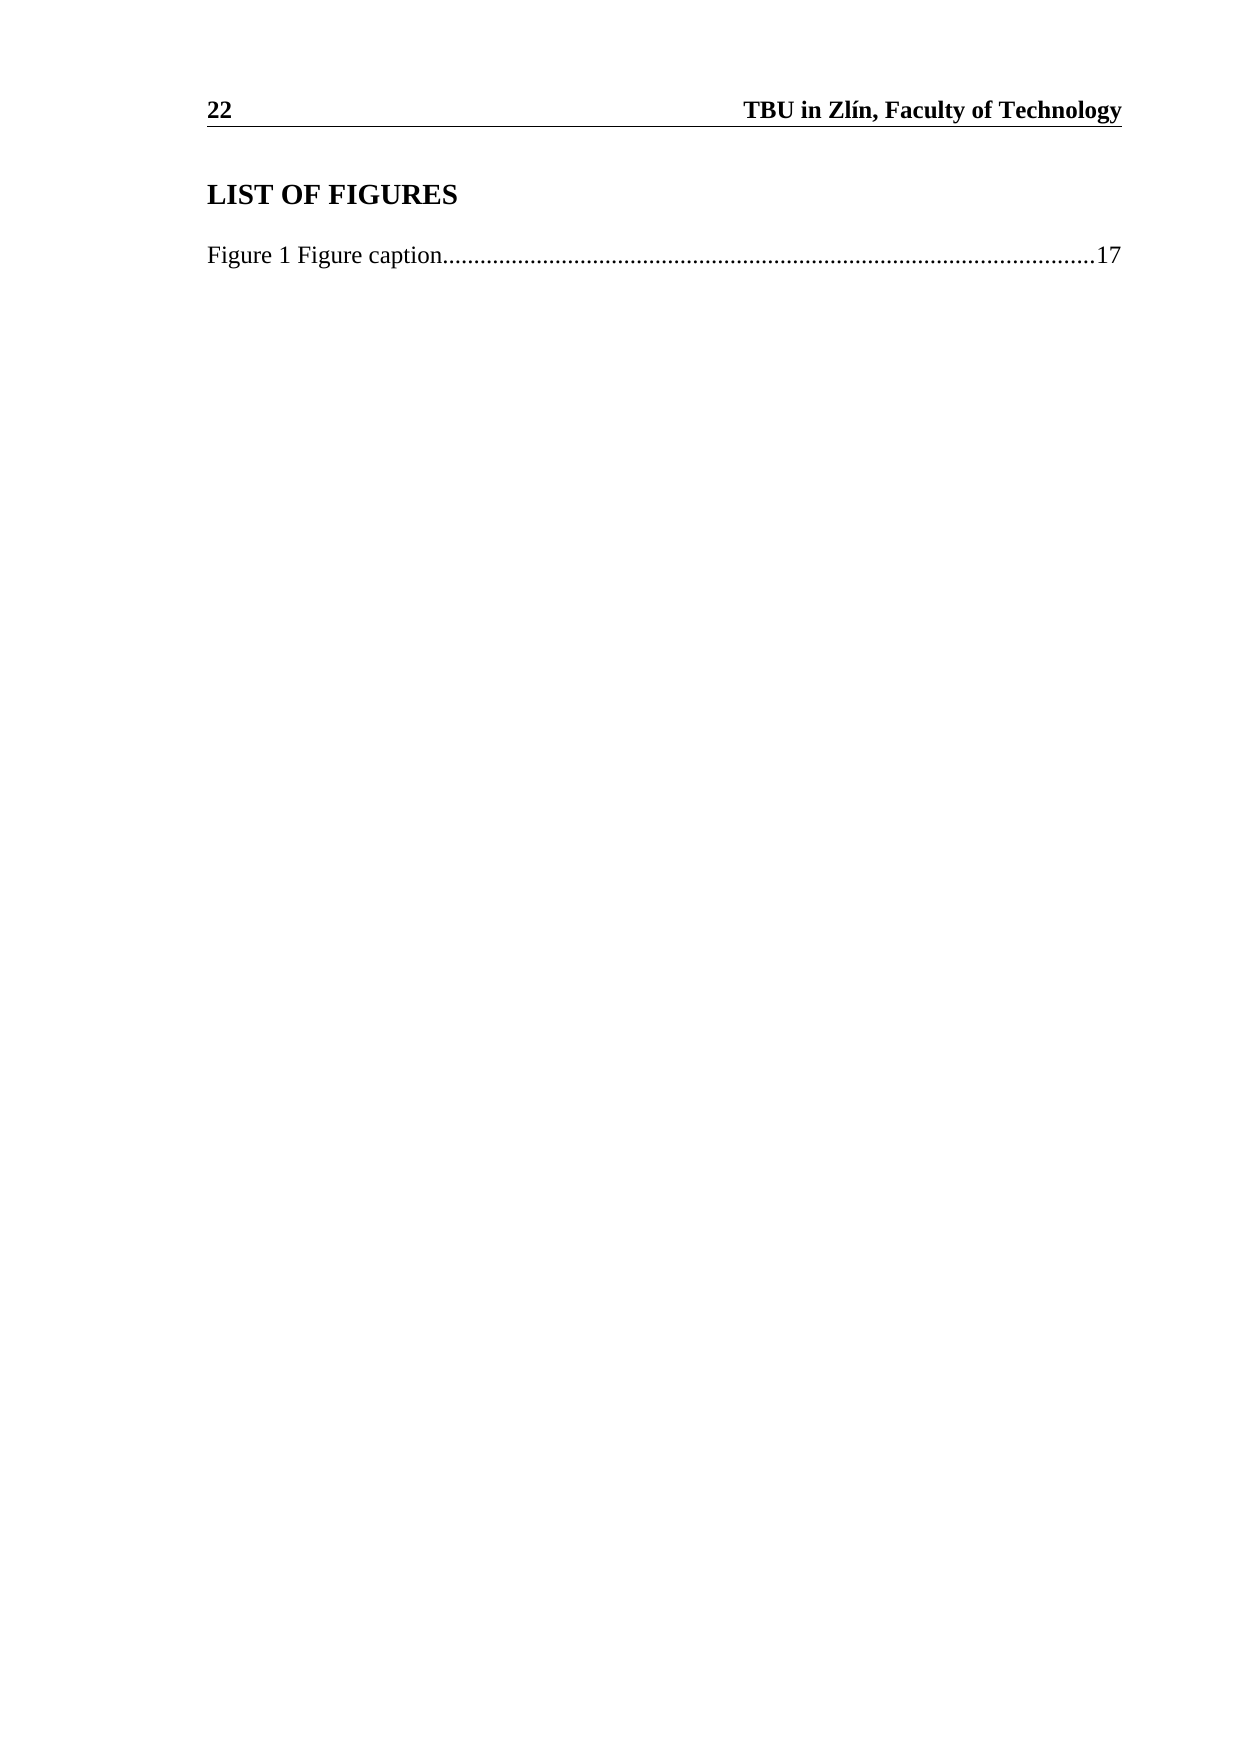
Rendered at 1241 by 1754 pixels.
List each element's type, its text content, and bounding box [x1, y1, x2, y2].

text List of Figures [207, 177, 1122, 211]
text Figure 1 Figure caption 17 [207, 240, 1122, 269]
